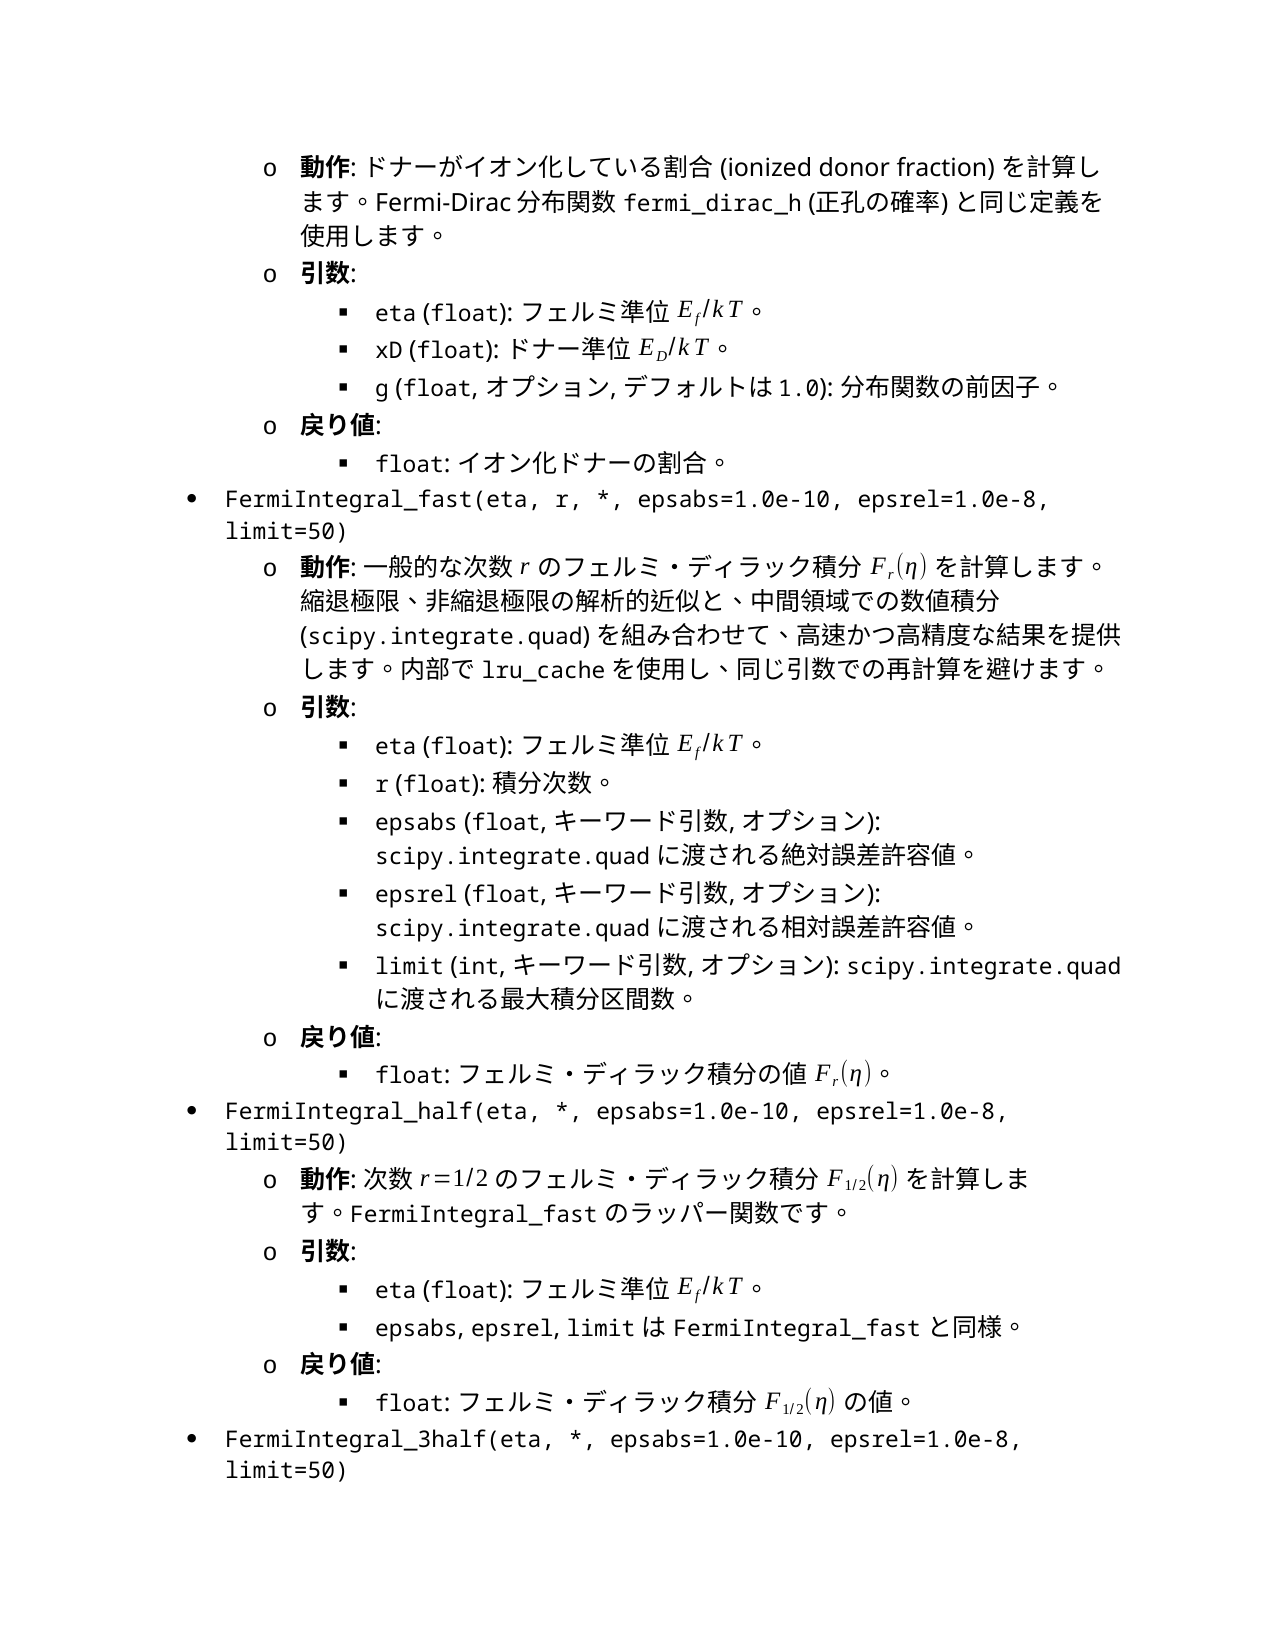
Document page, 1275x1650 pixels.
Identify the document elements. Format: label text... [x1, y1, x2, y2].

list 引数: [262, 690, 1125, 724]
list FermiIntegral_3half(eta, *, epsabs=1.0e-10, epsrel=1.0e-8, limit=50) [187, 1423, 1125, 1485]
list limit (int, キーワード引数, オプション): scipy.integrate.quad に渡される最大積分区間数。 [337, 947, 1125, 1015]
list float: フェルミ・ディラック積分の値 。 [337, 1057, 1125, 1091]
list xD (float): ドナー準位 。 [337, 332, 1125, 366]
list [337, 1309, 1125, 1343]
list r (float): 積分次数。 [337, 766, 1125, 800]
list float: フェルミ・ディラック積分 の値。 [337, 1385, 1125, 1419]
list float: イオン化ドナーの割合。 [337, 446, 1125, 480]
list 戻り値: [262, 1347, 1125, 1381]
list FermiIntegral_half(eta, *, epsabs=1.0e-10, epsrel=1.0e-8, limit=50) [187, 1095, 1125, 1157]
list FermiIntegral_fast(eta, r, *, epsabs=1.0e-10, epsrel=1.0e-8, limit=50) [187, 483, 1125, 546]
list g (float, オプション, デフォルトは1.0): 分布関数の前因子。 [337, 370, 1125, 404]
list epsabs (float, キーワード引数, オプション): scipy.integrate.quad に渡される絶対誤差許容値。 [337, 803, 1125, 872]
list eta (float): フェルミ準位 。 [337, 1271, 1125, 1305]
list 戻り値: [262, 408, 1125, 442]
list 動作: 次数 のフェルミ・ディラック積分 を計算します。FermiIntegral_fast のラッパー関数です。 [262, 1161, 1125, 1229]
list 戻り値: [262, 1019, 1125, 1053]
list eta (float): フェルミ準位 。 [337, 294, 1125, 328]
list 引数: [262, 1233, 1125, 1268]
list epsrel (float, キーワード引数, オプション): scipy.integrate.quad に渡される相対誤差許容値。 [337, 875, 1125, 943]
list 動作: 一般的な次数 のフェルミ・ディラック積分 を計算します。縮退極限、非縮退極限の解析的近似と、中間領域での数値積分 (scipy.integrate.quad) を組み合わせて、高速かつ高精度な結果を提供します。内部で lru_cache を使用し、同じ引数での再計算を避けます。 [262, 550, 1125, 686]
list 動作: ドナーがイオン化している割合 (ionized donor fraction) を計算します。Fermi-Dirac分布関数 fermi_dirac_h (正孔の確率) と同じ定義を使用します。 [262, 150, 1125, 252]
list 引数: [262, 256, 1125, 290]
list eta (float): フェルミ準位 。 [337, 728, 1125, 762]
